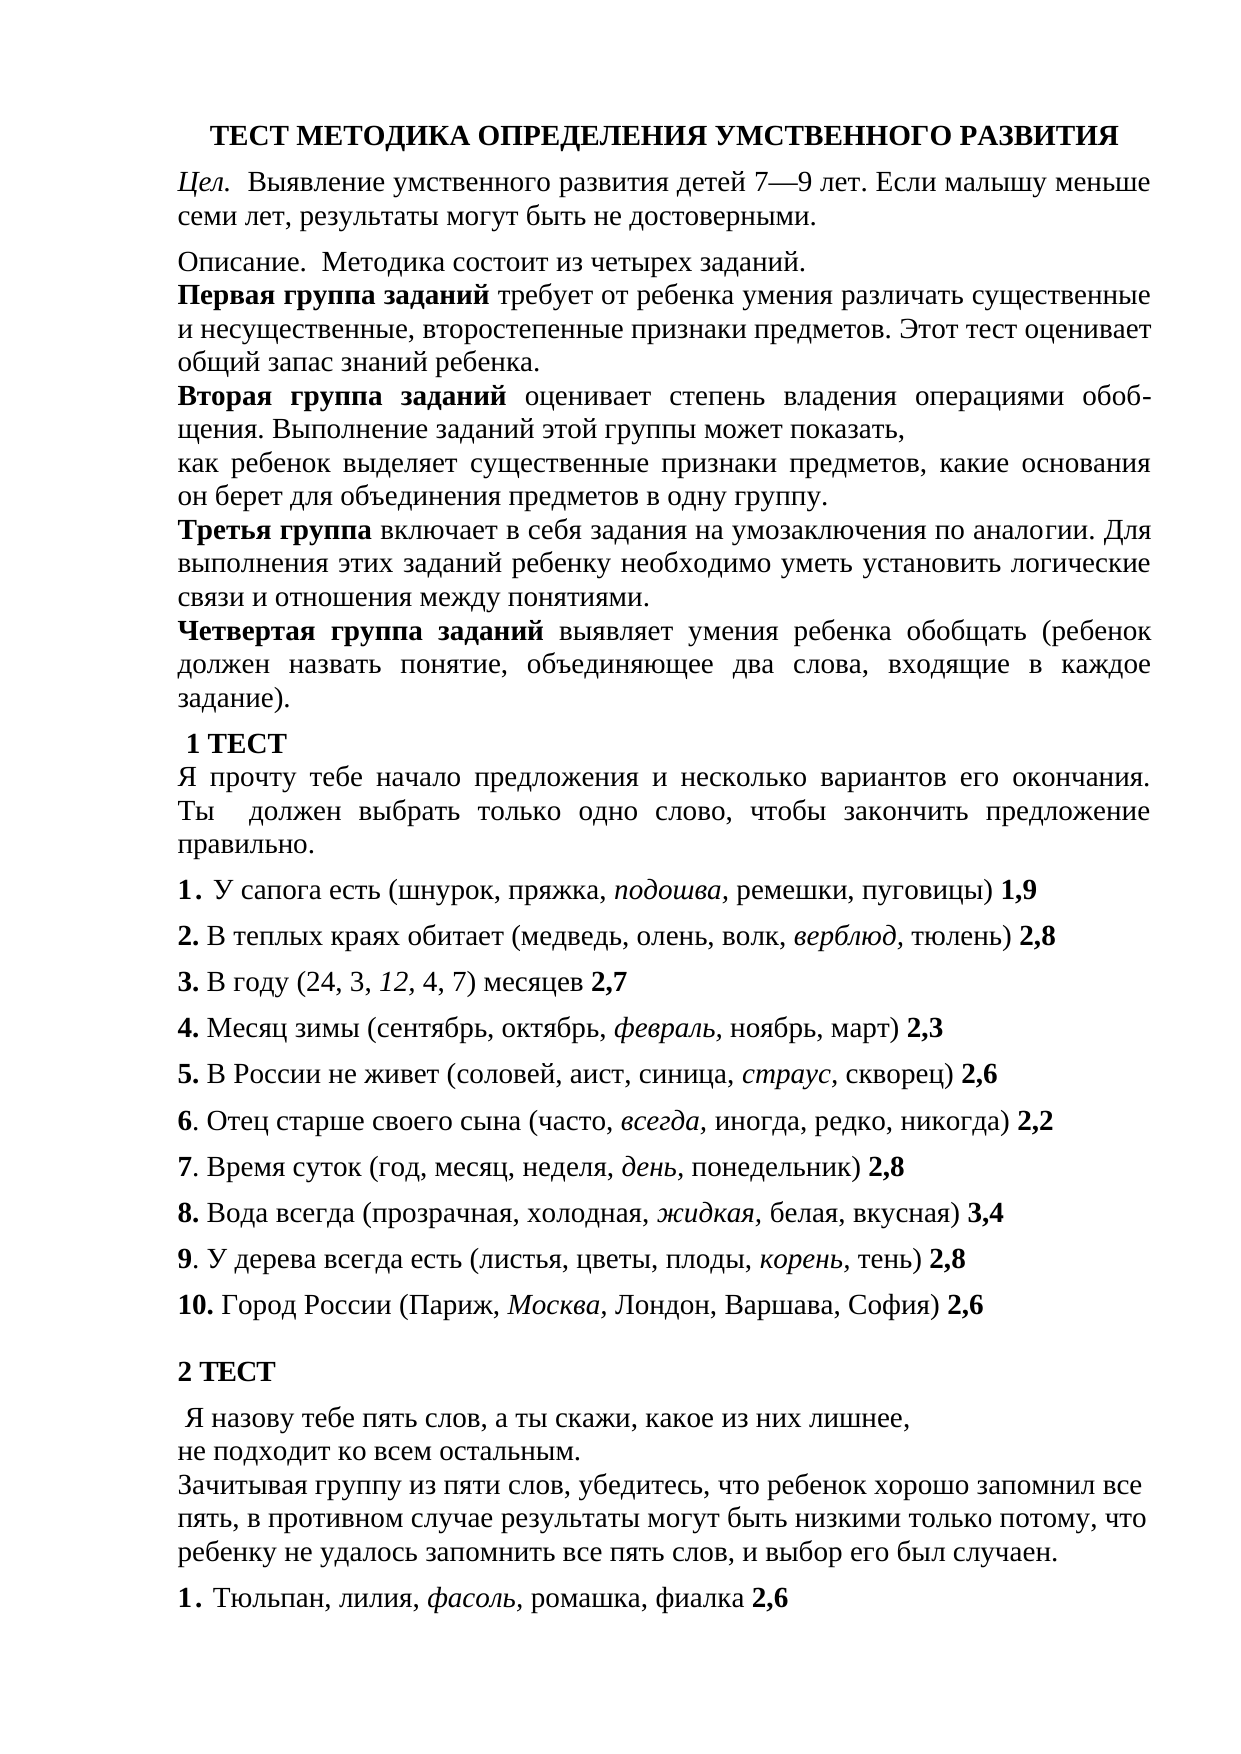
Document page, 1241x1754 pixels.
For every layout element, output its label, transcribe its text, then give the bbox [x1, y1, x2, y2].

text Вторая группа заданий оценивает степень владения операциями обобщения. Выполнение заданий этой группы может показать, [177, 378, 1152, 445]
text Цел. Выявление умственного развития детей 7—9 лет. Если малышу меньше семи лет, результаты могут быть не достоверными. [177, 164, 1152, 231]
text 1. Тюльпан, лилия, фасоль, ромашка, фиалка 2,6 [177, 1580, 1152, 1614]
text 7. Время суток (год, месяц, неделя, день, понедельник) 2,8 [177, 1149, 1152, 1182]
text ТЕСТ МЕТОДИКА ОПРЕДЕЛЕНИЯ УМСТВЕННОГО РАЗВИТИЯ [177, 118, 1152, 152]
text 6. Отец старше своего сына (часто, всегда, иногда, редко, никогда) 2,2 [177, 1103, 1152, 1136]
text 8. Вода всегда (прозрачная, холодная, жидкая, белая, вкусная) 3,4 [177, 1195, 1152, 1228]
text Описание. Методика состоит из четырех заданий. [177, 244, 1152, 277]
text 3. В году (24, 3, 12, 4, 7) месяцев 2,7 [177, 964, 1152, 998]
text 9. У дерева всегда есть (листья, цветы, плоды, корень, тень) 2,8 [177, 1241, 1152, 1274]
text Первая группа заданий требует от ребенка умения различать существенные и несущественные, второстепенные признаки предметов. Этот тест оценивает общий запас знаний ребенка. [177, 277, 1152, 378]
text 5. В России не живет (соловей, аист, синица, страус, скворец) 2,6 [177, 1057, 1152, 1090]
text не подходит ко всем остальным. [177, 1433, 1152, 1467]
text 2. В теплых краях обитает (медведь, олень, волк, верблюд, тюлень) 2,8 [177, 918, 1152, 952]
text 4. Месяц зимы (сентябрь, октябрь, февраль, ноябрь, март) 2,3 [177, 1011, 1152, 1044]
text Я прочту тебе начало предложения и несколько вариантов его окончания. Tы должен выбрать только одно слово, чтобы закончить предложение правильно. [177, 759, 1152, 860]
text 2 ТЕСТ [177, 1354, 1152, 1387]
text Зачитывая группу из пяти слов, убедитесь, что ребенок хорошо запомнил все пять, в противном случае результаты могут быть низкими только потому, что ребенку не удалось запомнить все пять слов, и выбор его был случаен. [177, 1467, 1152, 1568]
text 10. Город России (Париж, Москва, Лондон, Варшава, София) 2,6 [177, 1287, 1152, 1320]
text как ребенок выделяет существенные признаки предметов, какие основания он берет для объединения предметов в одну группу. [177, 445, 1152, 512]
text Я назову тебе пять слов, а ты скажи, какое из них лишнее, [177, 1400, 1152, 1433]
text 1. У сапога есть (шнурок, пряжка, подошва, ремешки, пуговицы) 1,9 [177, 872, 1152, 906]
text 1 ТЕСТ [177, 726, 1152, 759]
text Третья группа включает в себя задания на умозаключения по аналогии. Для выполнения этих заданий ребенку необходимо уметь установить логические связи и отношения между понятиями. [177, 512, 1152, 613]
text Четвертая группа заданий выявляет умения ребенка обобщать (ребенок должен назвать понятие, объединяющее два слова, входящие в каждое задание). [177, 613, 1152, 713]
